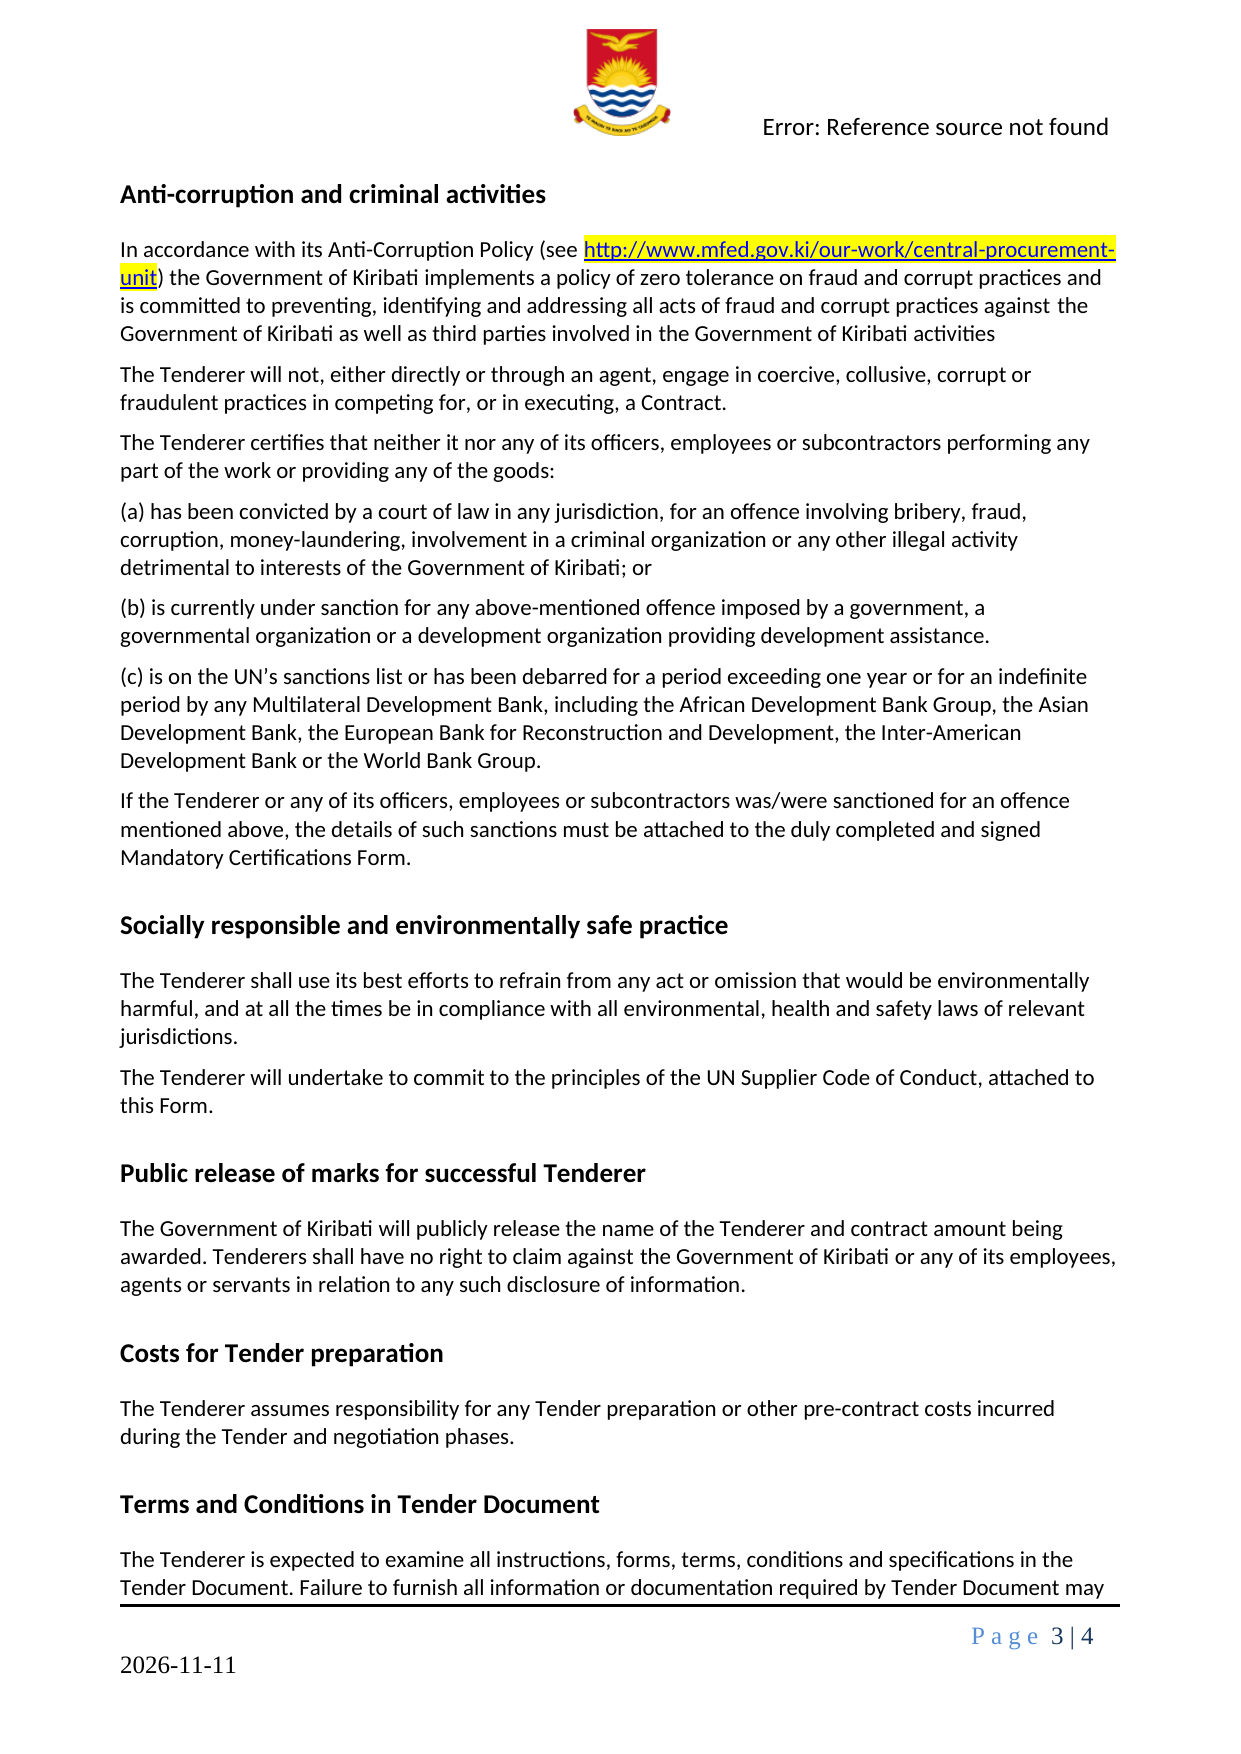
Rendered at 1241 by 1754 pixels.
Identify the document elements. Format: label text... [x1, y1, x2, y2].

text The Tenderer will undertake to commit to the principles of the UN Supplier Code of Conduct, attached to this Form. [120, 1063, 1120, 1119]
text (a) has been convicted by a court of law in any jurisdiction, for an offence involving bribery, fraud, corruption, money-laundering, involvement in a criminal organization or any other illegal activity detrimental to interests of the Government of Kiribati; or [120, 497, 1120, 581]
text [120, 1546, 1120, 1604]
subtitle Public release of marks for successful Tenderer [120, 1156, 1120, 1189]
text (b) is currently under sanction for any above-mentioned offence imposed by a government, a governmental organization or a development organization providing development assistance. [120, 593, 1120, 649]
text If the Tenderer or any of its officers, employees or subcontractors was/were sanctioned for an offence mentioned above, the details of such sanctions must be attached to the duly completed and signed Mandatory Certifications Form. [120, 787, 1120, 871]
text The Tenderer certifies that neither it nor any of its officers, employees or subcontractors performing any part of the work or providing any of the goods: [120, 428, 1120, 484]
subtitle Socially responsible and environmentally safe practice [120, 908, 1120, 941]
picture [573, 29, 671, 136]
subtitle Terms and Conditions in Tender Document [120, 1487, 1120, 1521]
subtitle Anti-corruption and criminal activities [120, 177, 1120, 210]
text The Tenderer shall use its best efforts to refrain from any act or omission that would be environmentally harmful, and at all the times be in compliance with all environmental, health and safety laws of relevant jurisdictions. [120, 966, 1120, 1050]
text In accordance with its Anti-Corruption Policy (see http://www.mfed.gov.ki/our-work/central-procurement-unit) the Government of Kiribati implements a policy of zero tolerance on fraud and corrupt practices and is committed to preventing, identifying and addressing all acts of fraud and corrupt practices against the Government of Kiribati as well as third parties involved in the Government of Kiribati activities [120, 235, 1120, 347]
text The Government of Kiribati will publicly release the name of the Tenderer and contract amount being awarded. Tenderers shall have no right to claim against the Government of Kiribati or any of its employees, agents or servants in relation to any such disclosure of information. [120, 1214, 1120, 1298]
subtitle Costs for Tender preparation [120, 1336, 1120, 1369]
text The Tenderer will not, either directly or through an agent, engage in coercive, collusive, corrupt or fraudulent practices in competing for, or in executing, a Contract. [120, 360, 1120, 416]
text The Tenderer assumes responsibility for any Tender preparation or other pre-contract costs incurred during the Tender and negotiation phases. [120, 1394, 1120, 1450]
text (c) is on the UN’s sanctions list or has been debarred for a period exceeding one year or for an indefinite period by any Multilateral Development Bank, including the African Development Bank Group, the Asian Development Bank, the European Bank for Reconstruction and Development, the Inter-American Development Bank or the World Bank Group. [120, 662, 1120, 774]
